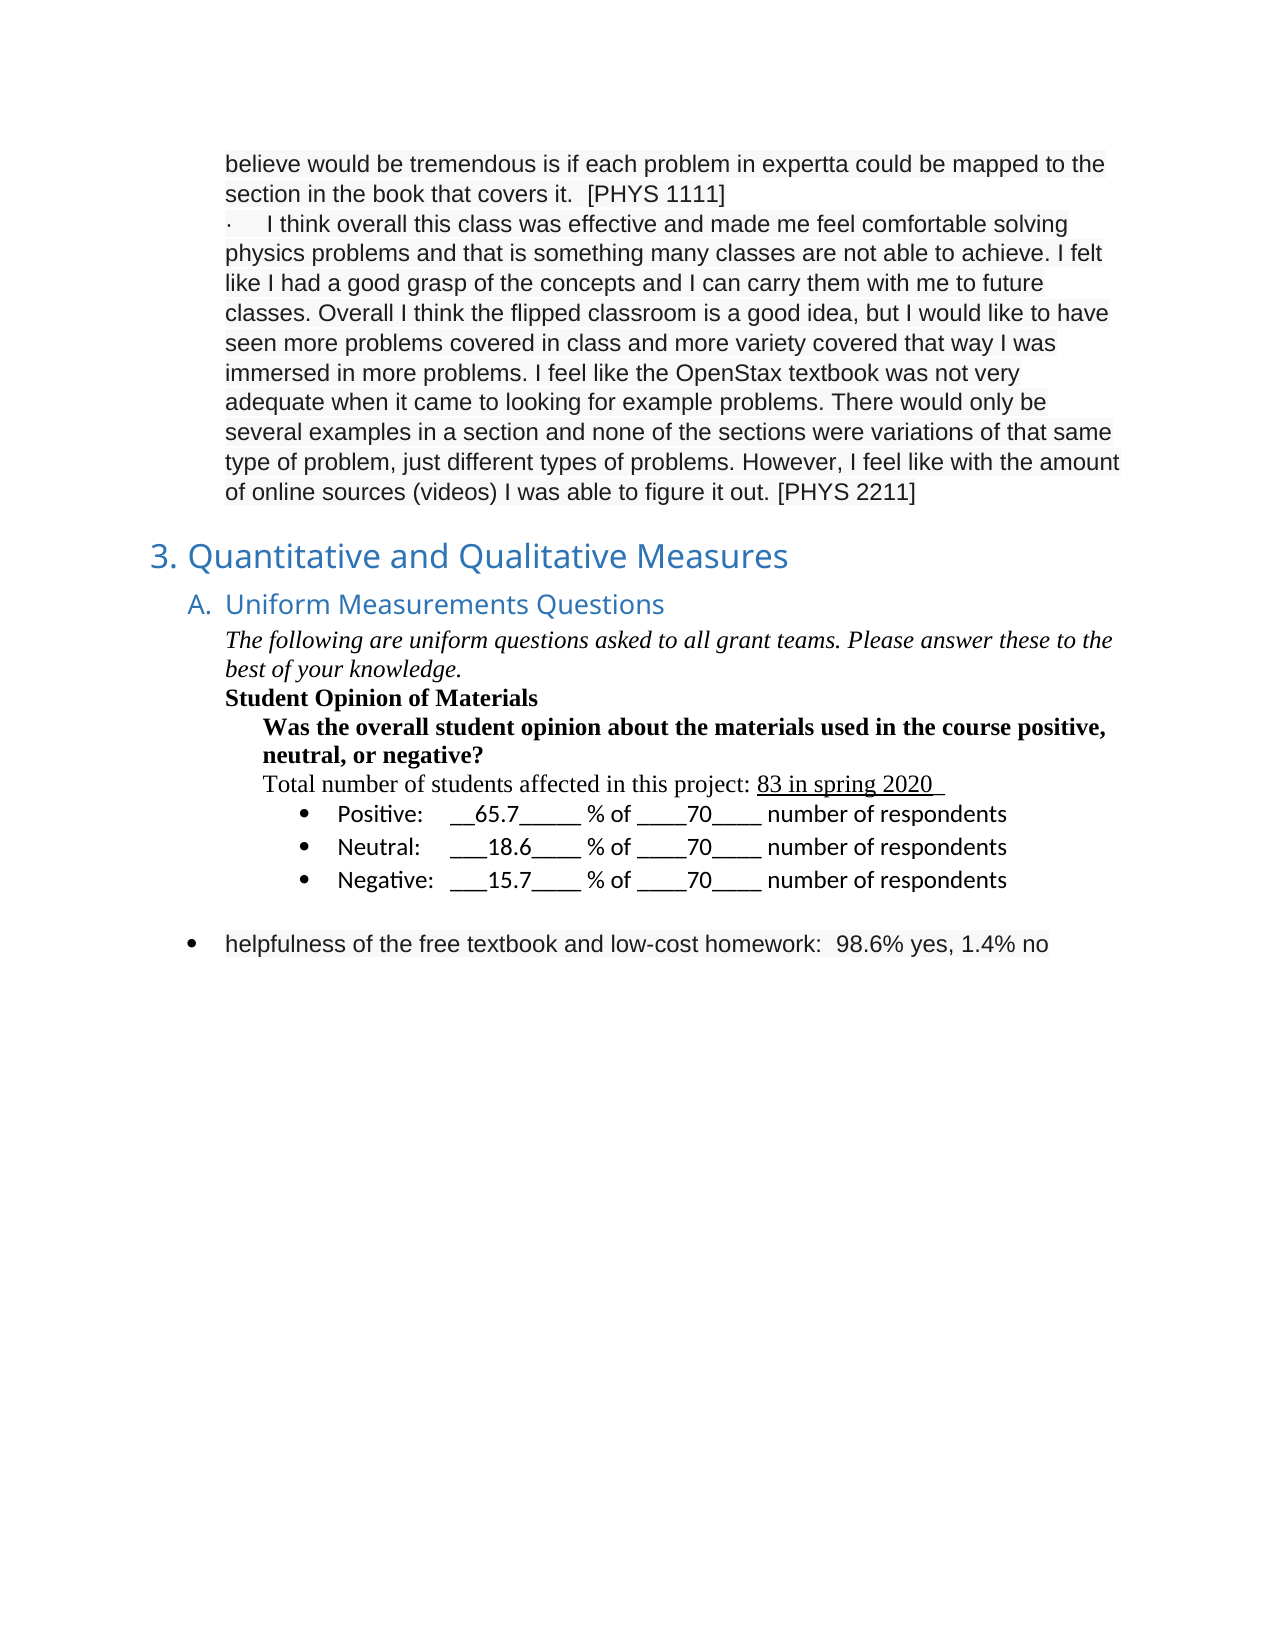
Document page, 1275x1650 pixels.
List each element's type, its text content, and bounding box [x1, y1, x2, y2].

list helpfulness of the free textbook and low-cost homework: 98.6% yes, 1.4% no [187, 929, 1125, 957]
text Was the overall student opinion about the materials used in the course positive, neutral, or negative? [262, 712, 1125, 769]
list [225, 150, 1125, 505]
text Student Opinion of Materials [225, 683, 1125, 712]
text The following are uniform questions asked to all grant teams. Please answer these to the best of your knowledge. [225, 625, 1125, 683]
list Neutral: ___18.6____ % of ____70____ number of respondents [300, 831, 1125, 861]
list Positive: __65.7_____ % of ____70____ number of respondents [300, 798, 1125, 828]
subtitle Quantitative and Qualitative Measures [150, 532, 1125, 578]
subtitle Uniform Measurements Questions [187, 586, 1125, 622]
text Total number of students affected in this project: 83 in spring 2020_ [262, 769, 1125, 798]
list Negative: ___15.7____ % of ____70____ number of respondents [300, 864, 1125, 894]
